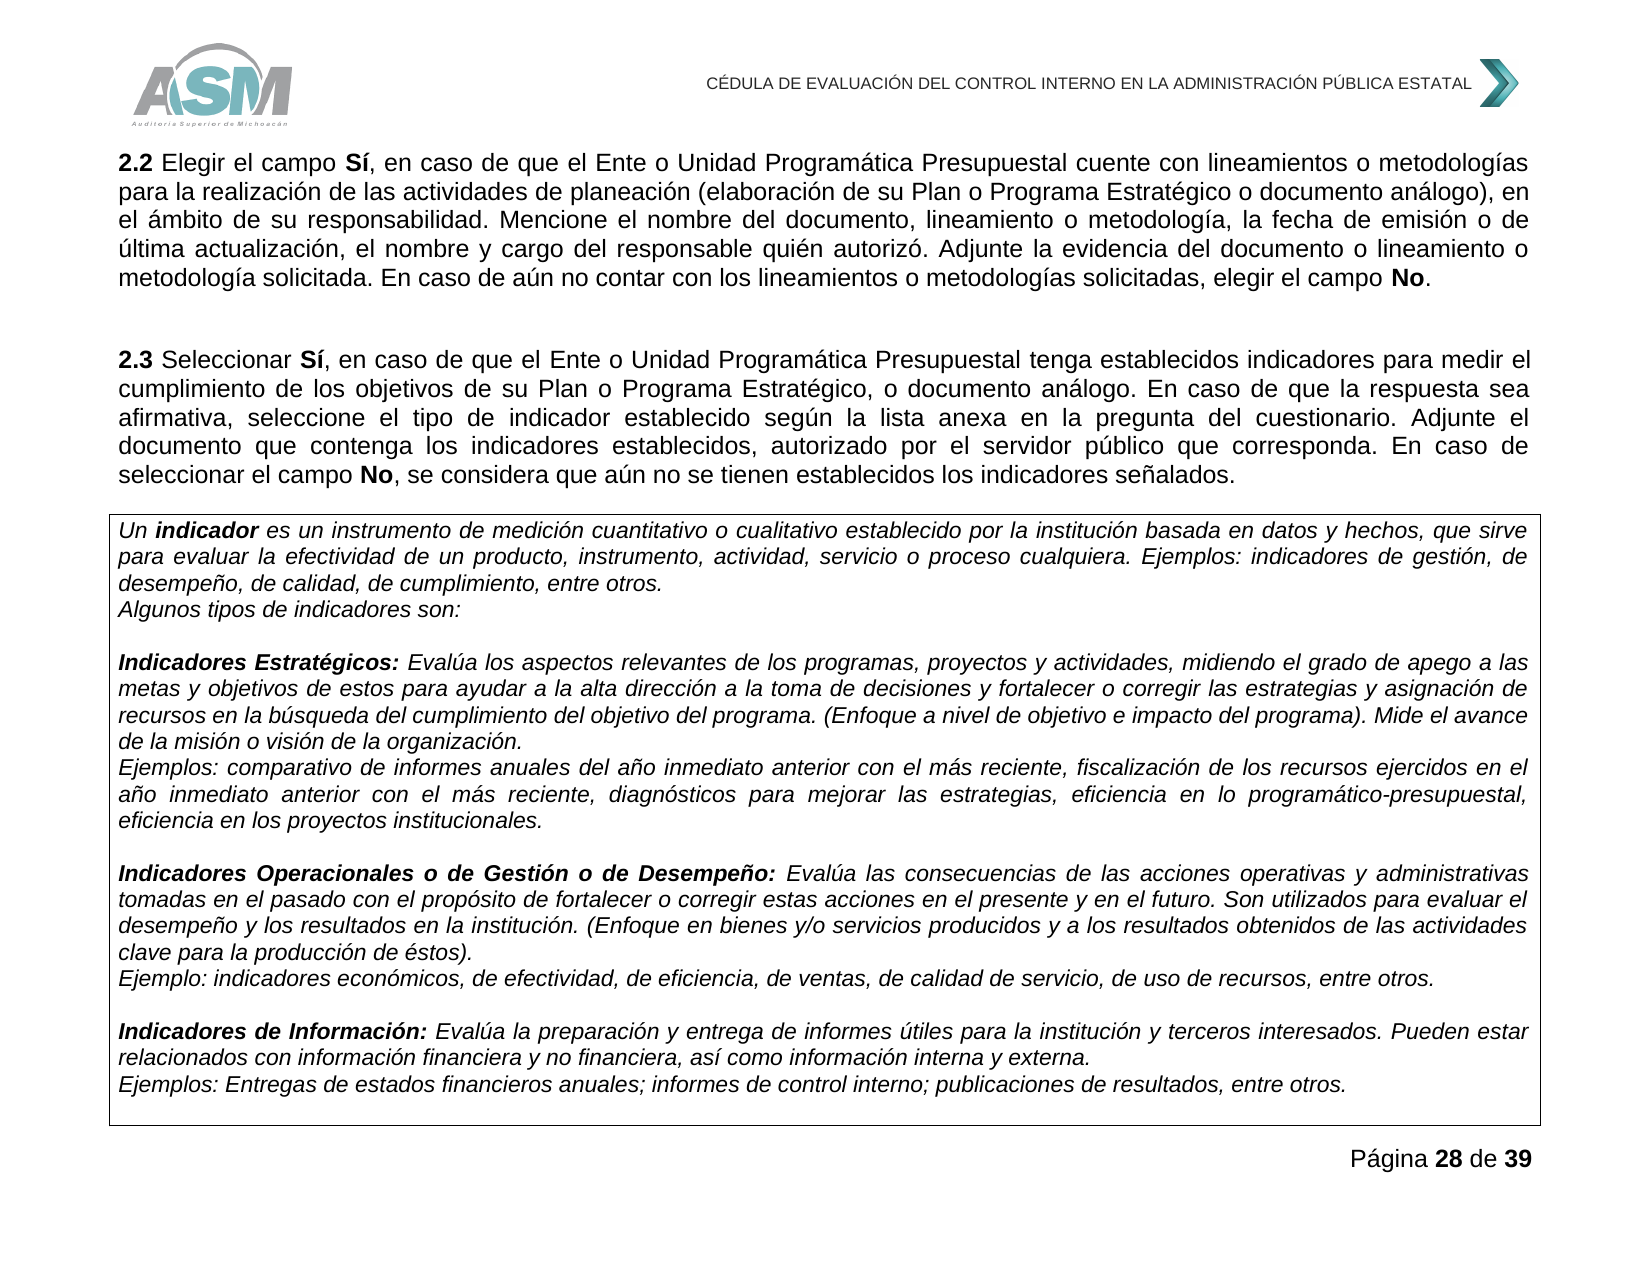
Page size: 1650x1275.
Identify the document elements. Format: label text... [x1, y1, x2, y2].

text Indicadores Estratégicos: Evalúa los aspectos relevantes de los programas, proyectos y actividades, midiendo el grado de apego a las metas y objetivos de estos para ayudar a la alta dirección a la toma de decisiones y fortalecer o corregir las estrategias y asignación de recursos en la búsqueda del cumplimiento del objetivo del programa. (Enfoque a nivel de objetivo e impacto del programa). Mide el avance de la misión o visión de la organización. [118, 649, 1532, 754]
text 2.2 Elegir el campo Sí, en caso de que el Ente o Unidad Programática Presupuestal cuente con lineamientos o metodologías para la realización de las actividades de planeación (elaboración de su Plan o Programa Estratégico o documento análogo), en el ámbito de su responsabilidad. Mencione el nombre del documento, lineamiento o metodología, la fecha de emisión o de última actualización, el nombre y cargo del responsable quién autorizó. Adjunte la evidencia del documento o lineamiento o metodología solicitada. En caso de aún no contar con los lineamientos o metodologías solicitadas, elegir el campo No. [118, 148, 1532, 291]
text Indicadores Operacionales o de Gestión o de Desempeño: Evalúa las consecuencias de las acciones operativas y administrativas tomadas en el pasado con el propósito de fortalecer o corregir estas acciones en el presente y en el futuro. Son utilizados para evaluar el desempeño y los resultados en la institución. (Enfoque en bienes y/o servicios producidos y a los resultados obtenidos de las actividades clave para la producción de éstos). [118, 860, 1532, 965]
picture [1479, 59, 1519, 107]
text Algunos tipos de indicadores son: [118, 596, 1532, 622]
text Ejemplo: indicadores económicos, de efectividad, de eficiencia, de ventas, de calidad de servicio, de uso de recursos, entre otros. [118, 965, 1532, 991]
text Un indicador es un instrumento de medición cuantitativo o cualitativo establecido por la institución basada en datos y hechos, que sirve para evaluar la efectividad de un producto, instrumento, actividad, servicio o proceso cualquiera. Ejemplos: indicadores de gestión, de desempeño, de calidad, de cumplimiento, entre otros. [110, 515, 1540, 596]
text Ejemplos: comparativo de informes anuales del año inmediato anterior con el más reciente, fiscalización de los recursos ejercidos en el año inmediato anterior con el más reciente, diagnósticos para mejorar las estrategias, eficiencia en lo programático-presupuestal, eficiencia en los proyectos institucionales. [118, 754, 1532, 833]
picture [131, 43, 293, 128]
text Indicadores de Información: Evalúa la preparación y entrega de informes útiles para la institución y terceros interesados. Pueden estar relacionados con información financiera y no financiera, así como información interna y externa. [118, 1018, 1532, 1071]
text Ejemplos: Entregas de estados financieros anuales; informes de control interno; publicaciones de resultados, entre otros. [118, 1071, 1532, 1097]
text 2.3 Seleccionar Sí, en caso de que el Ente o Unidad Programática Presupuestal tenga establecidos indicadores para medir el cumplimiento de los objetivos de su Plan o Programa Estratégico, o documento análogo. En caso de que la respuesta sea afirmativa, seleccione el tipo de indicador establecido según la lista anexa en la pregunta del cuestionario. Adjunte el documento que contenga los indicadores establecidos, autorizado por el servidor público que corresponda. En caso de seleccionar el campo No, se considera que aún no se tienen establecidos los indicadores señalados. [118, 345, 1532, 489]
